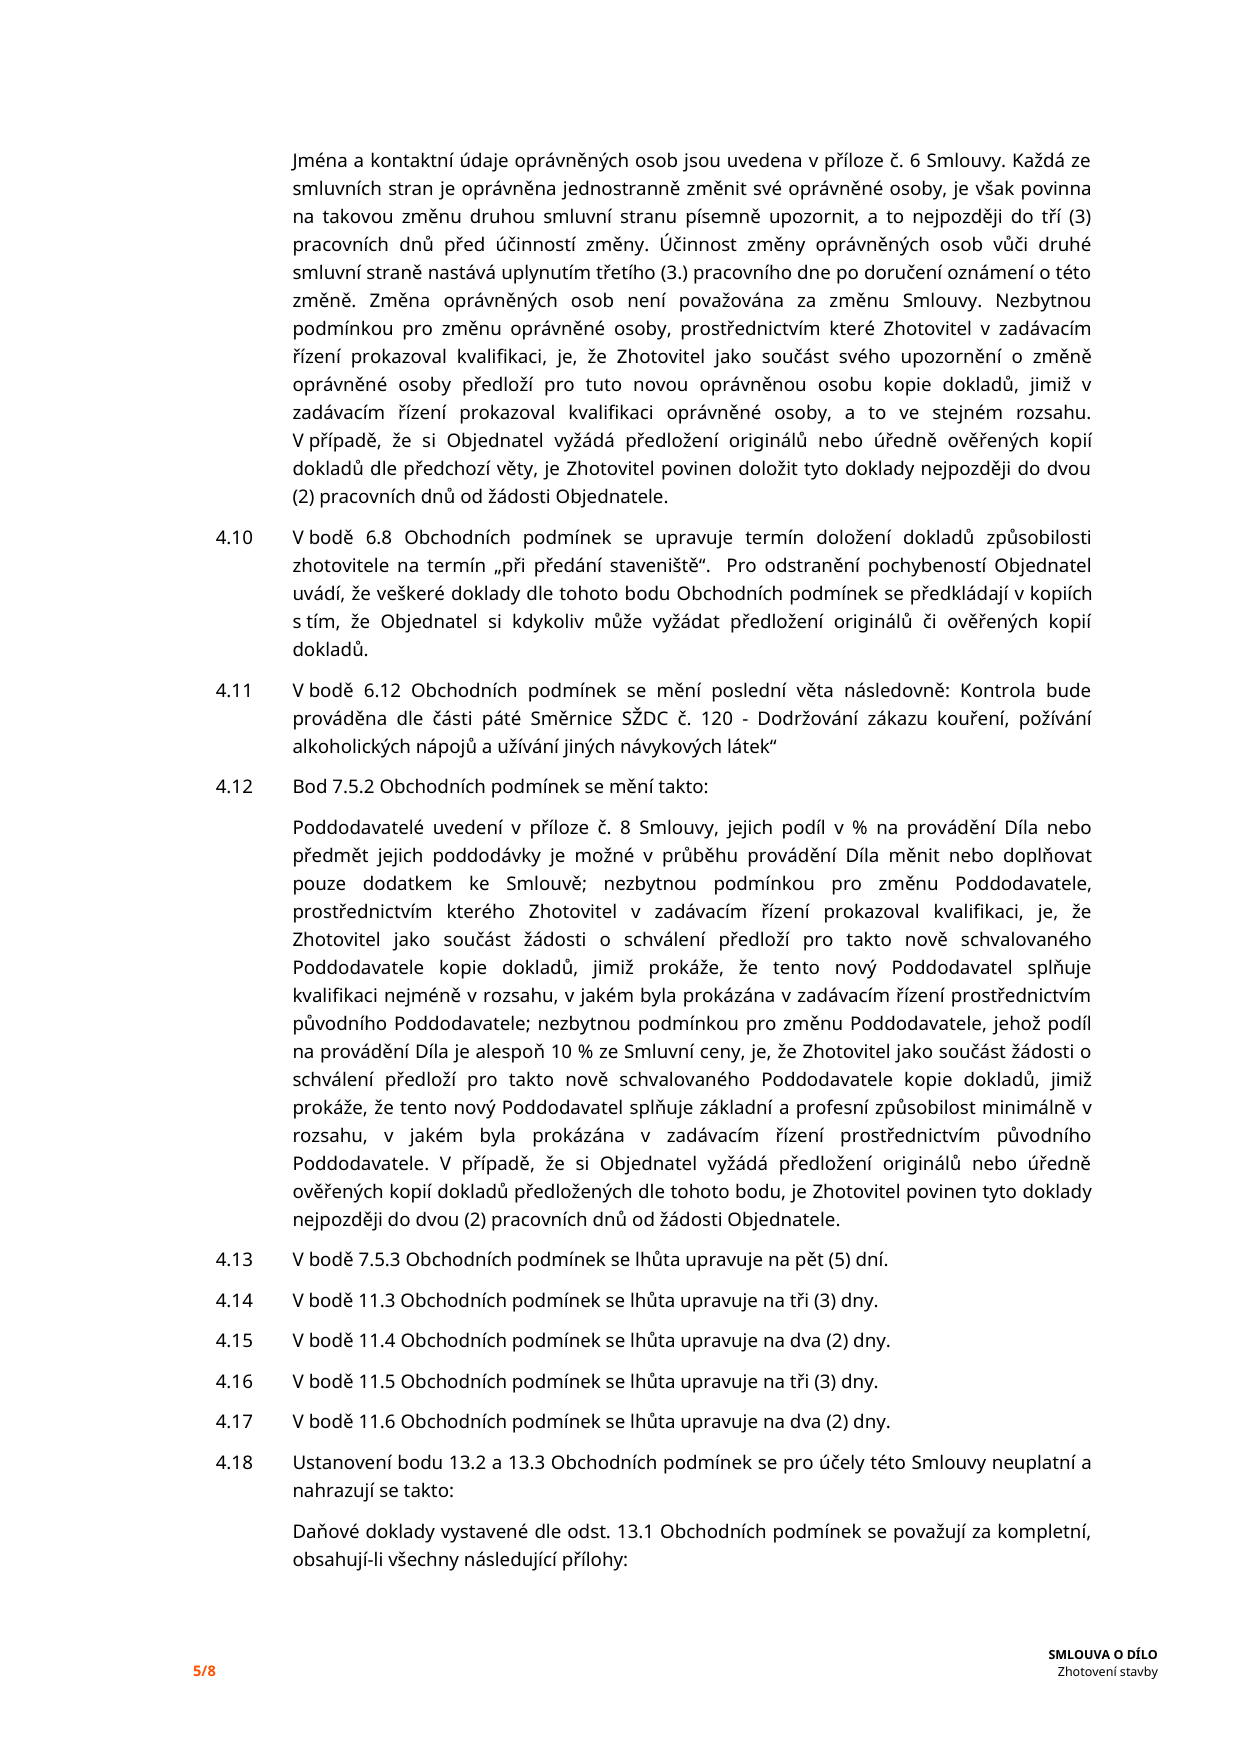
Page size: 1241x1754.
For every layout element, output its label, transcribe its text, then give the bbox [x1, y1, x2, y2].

text V bodě 6.8 Obchodních podmínek se upravuje termín doložení dokladů způsobilosti zhotovitele na termín „při předání staveniště“. Pro odstranění pochybeností Objednatel uvádí, že veškeré doklady dle tohoto bodu Obchodních podmínek se předkládají v kopiích s tím, že Objednatel si kdykoliv může vyžádat předložení originálů či ověřených kopií dokladů. [216, 524, 1093, 662]
text Bod 7.5.2 Obchodních podmínek se mění takto: [216, 773, 1093, 799]
text V bodě 7.5.3 Obchodních podmínek se lhůta upravuje na pět (5) dní. [216, 1247, 1093, 1272]
text V bodě 6.12 Obchodních podmínek se mění poslední věta následovně: Kontrola bude prováděna dle části páté Směrnice SŽDC č. 120 - Dodržování zákazu kouření, požívání alkoholických nápojů a užívání jiných návykových látek“ [216, 677, 1093, 758]
text Jména a kontaktní údaje oprávněných osob jsou uvedena v příloze č. 6 Smlouvy. Každá ze smluvních stran je oprávněna jednostranně změnit své oprávněné osoby, je však povinna na takovou změnu druhou smluvní stranu písemně upozornit, a to nejpozději do tří (3) pracovních dnů před účinností změny. Účinnost změny oprávněných osob vůči druhé smluvní straně nastává uplynutím třetího (3.) pracovního dne po doručení oznámení o této změně. Změna oprávněných osob není považována za změnu Smlouvy. Nezbytnou podmínkou pro změnu oprávněné osoby, prostřednictvím které Zhotovitel v zadávacím řízení prokazoval kvalifikaci, je, že Zhotovitel jako součást svého upozornění o změně oprávněné osoby předloží pro tuto novou oprávněnou osobu kopie dokladů, jimiž v zadávacím řízení prokazoval kvalifikaci oprávněné osoby, a to ve stejném rozsahu. V případě, že si Objednatel vyžádá předložení originálů nebo úředně ověřených kopií dokladů dle předchozí věty, je Zhotovitel povinen doložit tyto doklady nejpozději do dvou (2) pracovních dnů od žádosti Objednatele. [292, 147, 1093, 509]
text Daňové doklady vystavené dle odst. 13.1 Obchodních podmínek se považují za kompletní, obsahují-li všechny následující přílohy: [292, 1518, 1093, 1571]
text Poddodavatelé uvedení v příloze č. 8 Smlouvy, jejich podíl v % na provádění Díla nebo předmět jejich poddodávky je možné v průběhu provádění Díla měnit nebo doplňovat pouze dodatkem ke Smlouvě; nezbytnou podmínkou pro změnu Poddodavatele, prostřednictvím kterého Zhotovitel v zadávacím řízení prokazoval kvalifikaci, je, že Zhotovitel jako součást žádosti o schválení předloží pro takto nově schvalovaného Poddodavatele kopie dokladů, jimiž prokáže, že tento nový Poddodavatel splňuje kvalifikaci nejméně v rozsahu, v jakém byla prokázána v zadávacím řízení prostřednictvím původního Poddodavatele; nezbytnou podmínkou pro změnu Poddodavatele, jehož podíl na provádění Díla je alespoň 10 % ze Smluvní ceny, je, že Zhotovitel jako součást žádosti o schválení předloží pro takto nově schvalovaného Poddodavatele kopie dokladů, jimiž prokáže, že tento nový Poddodavatel splňuje základní a profesní způsobilost minimálně v rozsahu, v jakém byla prokázána v zadávacím řízení prostřednictvím původního Poddodavatele. V případě, že si Objednatel vyžádá předložení originálů nebo úředně ověřených kopií dokladů předložených dle tohoto bodu, je Zhotovitel povinen tyto doklady nejpozději do dvou (2) pracovních dnů od žádosti Objednatele. [292, 814, 1093, 1232]
text V bodě 11.4 Obchodních podmínek se lhůta upravuje na dva (2) dny. [216, 1328, 1093, 1353]
text V bodě 11.3 Obchodních podmínek se lhůta upravuje na tři (3) dny. [216, 1287, 1093, 1313]
text V bodě 11.6 Obchodních podmínek se lhůta upravuje na dva (2) dny. [216, 1409, 1093, 1434]
text V bodě 11.5 Obchodních podmínek se lhůta upravuje na tři (3) dny. [216, 1368, 1093, 1394]
text Ustanovení bodu 13.2 a 13.3 Obchodních podmínek se pro účely této Smlouvy neuplatní a nahrazují se takto: [216, 1449, 1093, 1503]
